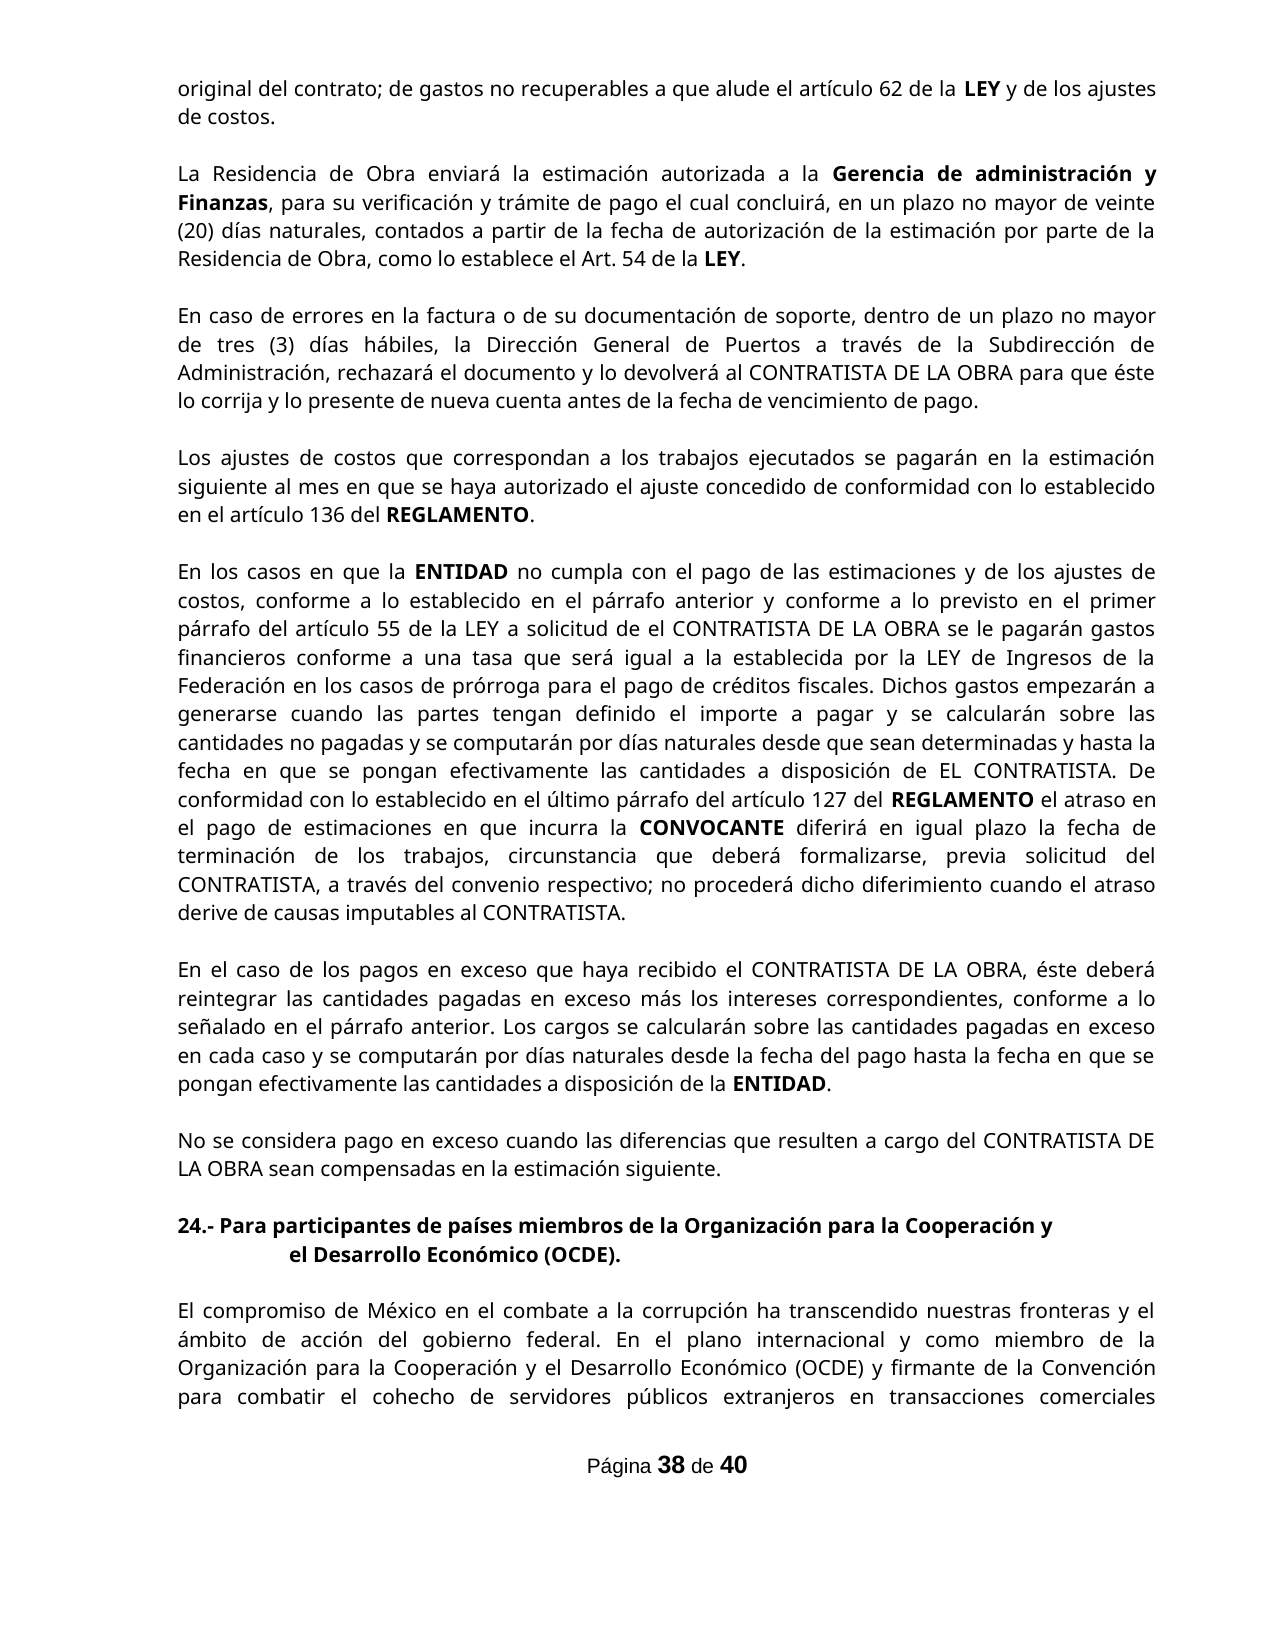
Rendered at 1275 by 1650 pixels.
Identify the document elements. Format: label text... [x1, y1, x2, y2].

text En caso de errores en la factura o de su documentación de soporte, dentro de un plazo no mayor de tres (3) días hábiles, de Puertos a través de de Administración, rechazará el documento y lo devolverá al CONTRATISTA DE para que éste lo corrija y lo presente de nueva cuenta antes de la fecha de vencimiento de pago. [177, 301, 1157, 415]
text En el caso de los pagos en exceso que haya recibido el CONTRATISTA DE , éste deberá reintegrar las cantidades pagadas en exceso más los intereses correspondientes, conforme a lo señalado en el párrafo anterior. Los cargos se calcularán sobre las cantidades pagadas en exceso en cada caso y se computarán por días naturales desde la fecha del pago hasta la fecha en que se pongan efectivamente las cantidades a disposición de la ENTIDAD. [177, 955, 1157, 1098]
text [177, 74, 1157, 131]
text Los ajustes de costos que correspondan a los trabajos ejecutados se pagarán en la estimación siguiente al mes en que se haya autorizado el ajuste concedido de conformidad con lo establecido en el artículo 136 del REGLAMENTO. [177, 443, 1157, 529]
text En los casos en que la ENTIDAD no cumpla con el pago de las estimaciones y de los ajustes de costos, conforme a lo establecido en el párrafo anterior y conforme a lo previsto en el primer párrafo del artículo 55 de a solicitud de el CONTRATISTA DE se le pagarán gastos financieros conforme a una tasa que será igual a la establecida por la LEY de Ingresos de en los casos de prórroga para el pago de créditos fiscales. Dichos gastos empezarán a generarse cuando las partes tengan definido el importe a pagar y se calcularán sobre las cantidades no pagadas y se computarán por días naturales desde que sean determinadas y hasta la fecha en que se pongan efectivamente las cantidades a disposición de EL CONTRATISTA. De conformidad con lo establecido en el último párrafo del artículo 127 del REGLAMENTO el atraso en el pago de estimaciones en que incurra la CONVOCANTE diferirá en igual plazo la fecha de terminación de los trabajos, circunstancia que deberá formalizarse, previa solicitud del CONTRATISTA, a través del convenio respectivo; no procederá dicho diferimiento cuando el atraso derive de causas imputables al CONTRATISTA. [177, 557, 1157, 927]
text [177, 1297, 1157, 1410]
text el Desarrollo Económico (OCDE). [251, 1240, 1157, 1268]
text 24.- Para participantes de países miembros de para y [177, 1211, 1157, 1240]
text de Obra enviará la estimación autorizada a la Gerencia de administración y Finanzas, para su verificación y trámite de pago el cual concluirá, en un plazo no mayor de veinte (20) días naturales, contados a partir de la fecha de autorización de la estimación por parte de de Obra, como lo establece el Art. 54 de la LEY. [177, 159, 1157, 273]
text No se considera pago en exceso cuando las diferencias que resulten a cargo del CONTRATISTA DE sean compensadas en la estimación siguiente. [177, 1126, 1157, 1183]
